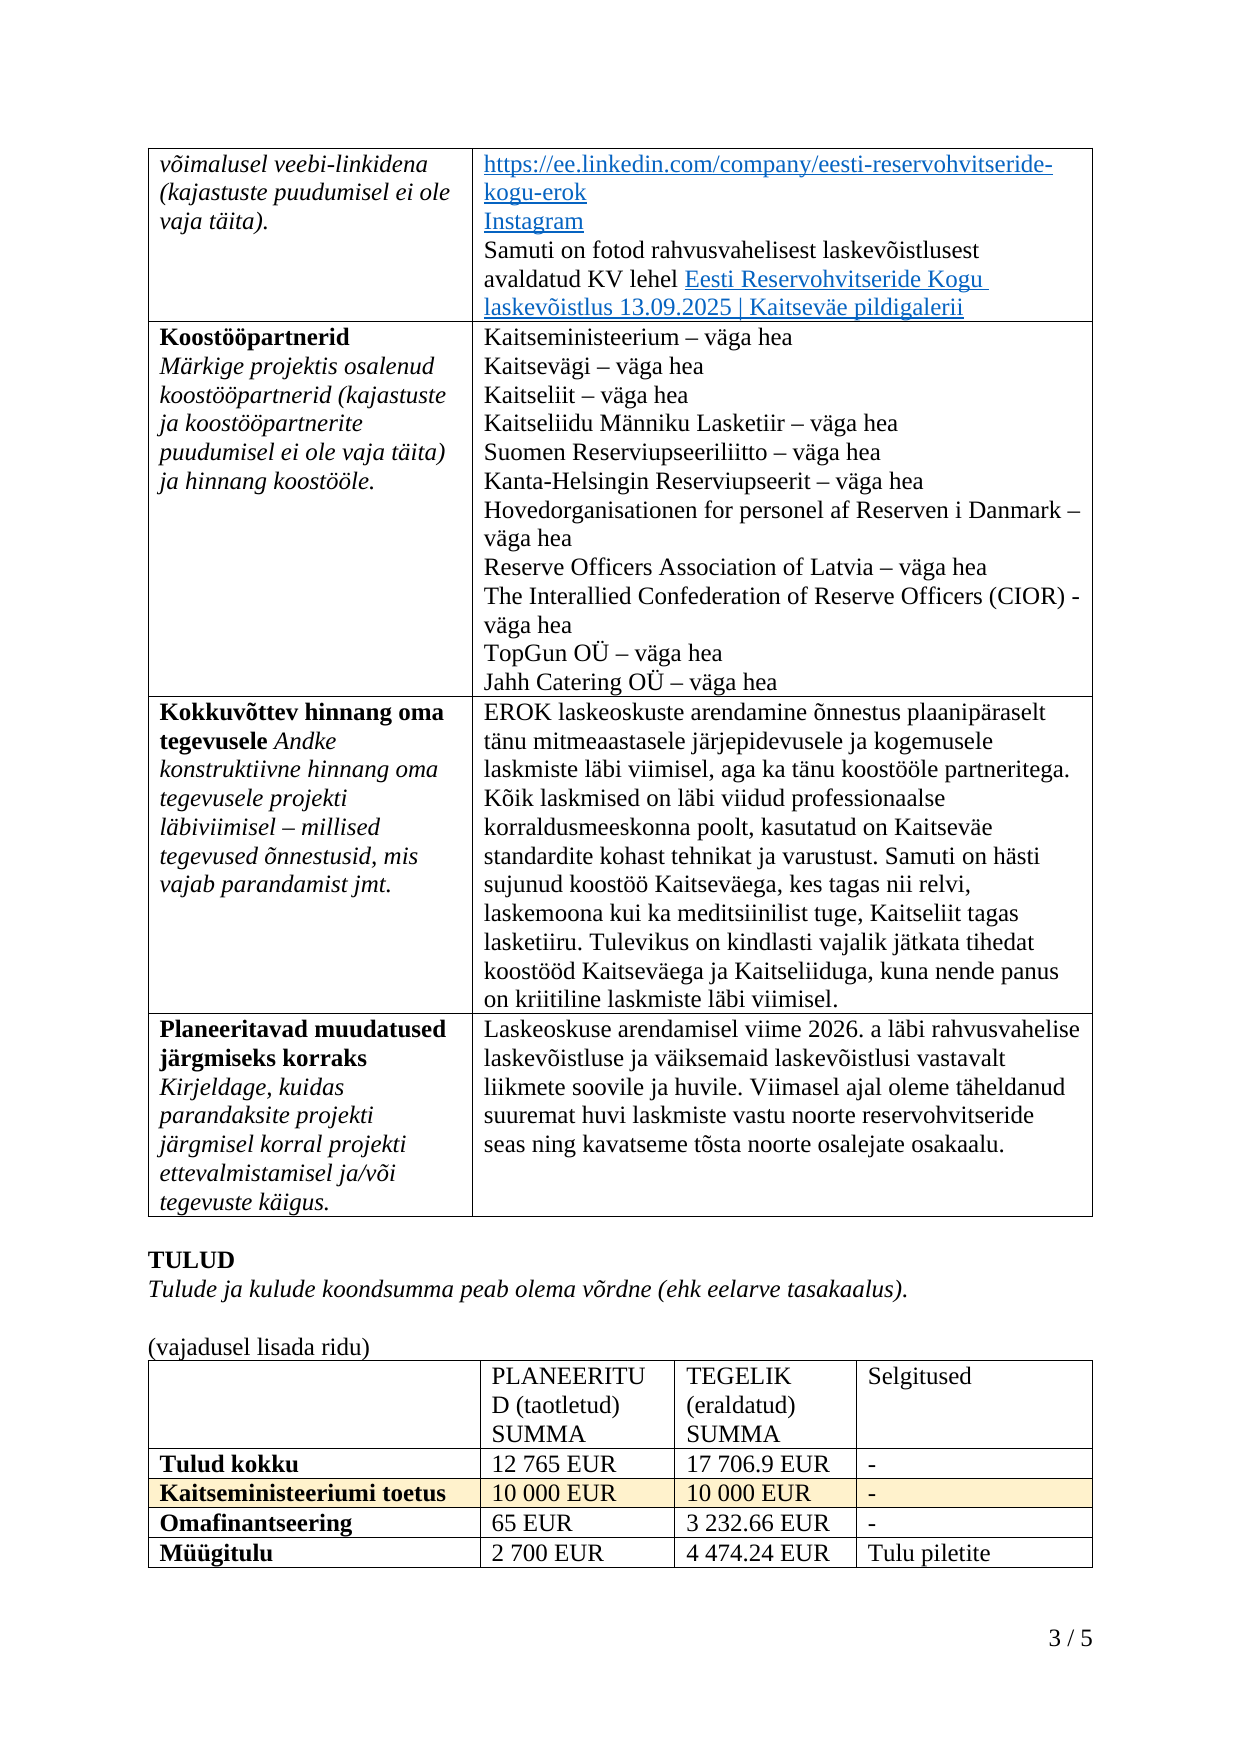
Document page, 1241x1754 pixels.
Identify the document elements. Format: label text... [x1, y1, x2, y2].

table_header Selgitused [857, 1361, 1092, 1448]
table_cell 4 474.24 EUR [675, 1538, 856, 1567]
table_header [149, 1361, 480, 1448]
table_header PLANEERITUD (taotletud) SUMMA [481, 1361, 674, 1448]
table_cell 10 000 EUR [675, 1479, 856, 1507]
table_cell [857, 1538, 1092, 1567]
table_cell Omafinantseering [149, 1508, 480, 1537]
table_cell - [857, 1479, 1092, 1507]
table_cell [473, 149, 1092, 321]
table_cell 3 232.66 EUR [675, 1508, 856, 1537]
table_cell Tulud kokku [149, 1449, 480, 1477]
table_cell - [857, 1508, 1092, 1537]
text (vajadusel lisada ridu) [148, 1332, 1093, 1360]
table_cell EROK laskeoskuste arendamine õnnestus plaanipäraselt tänu mitmeaastasele järjepidevusele ja kogemusele laskmiste läbi viimisel, aga ka tänu koostööle partneritega. Kõik laskmised on läbi viidud professionaalse korraldusmeeskonna poolt, kasutatud on Kaitseväe standardite kohast tehnikat ja varustust. Samuti on hästi sujunud koostöö Kaitseväega, kes tagas nii relvi, laskemoona kui ka meditsiinilist tuge, Kaitseliit tagas lasketiiru. Tulevikus on kindlasti vajalik jätkata tihedat koostööd Kaitseväega ja Kaitseliiduga, kuna nende panus on kriitiline laskmiste läbi viimisel. [473, 697, 1092, 1013]
table_cell Kaitseministeerium – väga hea Kaitsevägi – väga hea Kaitseliit – väga hea Kaitseliidu Männiku Lasketiir – väga hea Suomen Reserviupseeriliitto – väga hea Kanta-Helsingin Reserviupseerit – väga hea Hovedorganisationen for personel af Reserven i Danmark – väga hea Reserve Officers Association of Latvia – väga hea The Interallied Confederation of Reserve Officers (CIOR) - väga hea TopGun OÜ – väga hea Jahh Catering OÜ – väga hea [473, 322, 1092, 696]
table_cell 17 706.9 EUR [675, 1449, 856, 1477]
table_cell 2 700 EUR [481, 1538, 674, 1567]
table_cell Planeeritavad muudatused järgmiseks korraks Kirjeldage, kuidas parandaksite projekti järgmisel korral projekti ettevalmistamisel ja/või tegevuste käigus. [149, 1014, 472, 1216]
table_header TEGELIK (eraldatud) SUMMA [675, 1361, 856, 1448]
table_cell Kaitseministeeriumi toetus [149, 1479, 480, 1507]
text Tulude ja kulude koondsumma peab olema võrdne (ehk eelarve tasakaalus). [148, 1274, 1093, 1303]
table_cell 12 765 EUR [481, 1449, 674, 1477]
table_cell Müügitulu [149, 1538, 480, 1567]
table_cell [149, 149, 472, 321]
table_cell 65 EUR [481, 1508, 674, 1537]
table_cell Kokkuvõttev hinnang oma tegevusele Andke konstruktiivne hinnang oma tegevusele projekti läbiviimisel – millised tegevused õnnestusid, mis vajab parandamist jmt. [149, 697, 472, 1013]
text TULUD [148, 1245, 1093, 1274]
table_cell 10 000 EUR [481, 1479, 674, 1507]
table_cell Koostööpartnerid Märkige projektis osalenud koostööpartnerid (kajastuste ja koostööpartnerite puudumisel ei ole vaja täita) ja hinnang koostööle. [149, 322, 472, 696]
table_cell Laskeoskuse arendamisel viime 2026. a läbi rahvusvahelise laskevõistluse ja väiksemaid laskevõistlusi vastavalt liikmete soovile ja huvile. Viimasel ajal oleme täheldanud suuremat huvi laskmiste vastu noorte reservohvitseride seas ning kavatseme tõsta noorte osalejate osakaalu. [473, 1014, 1092, 1216]
table_cell - [857, 1449, 1092, 1477]
